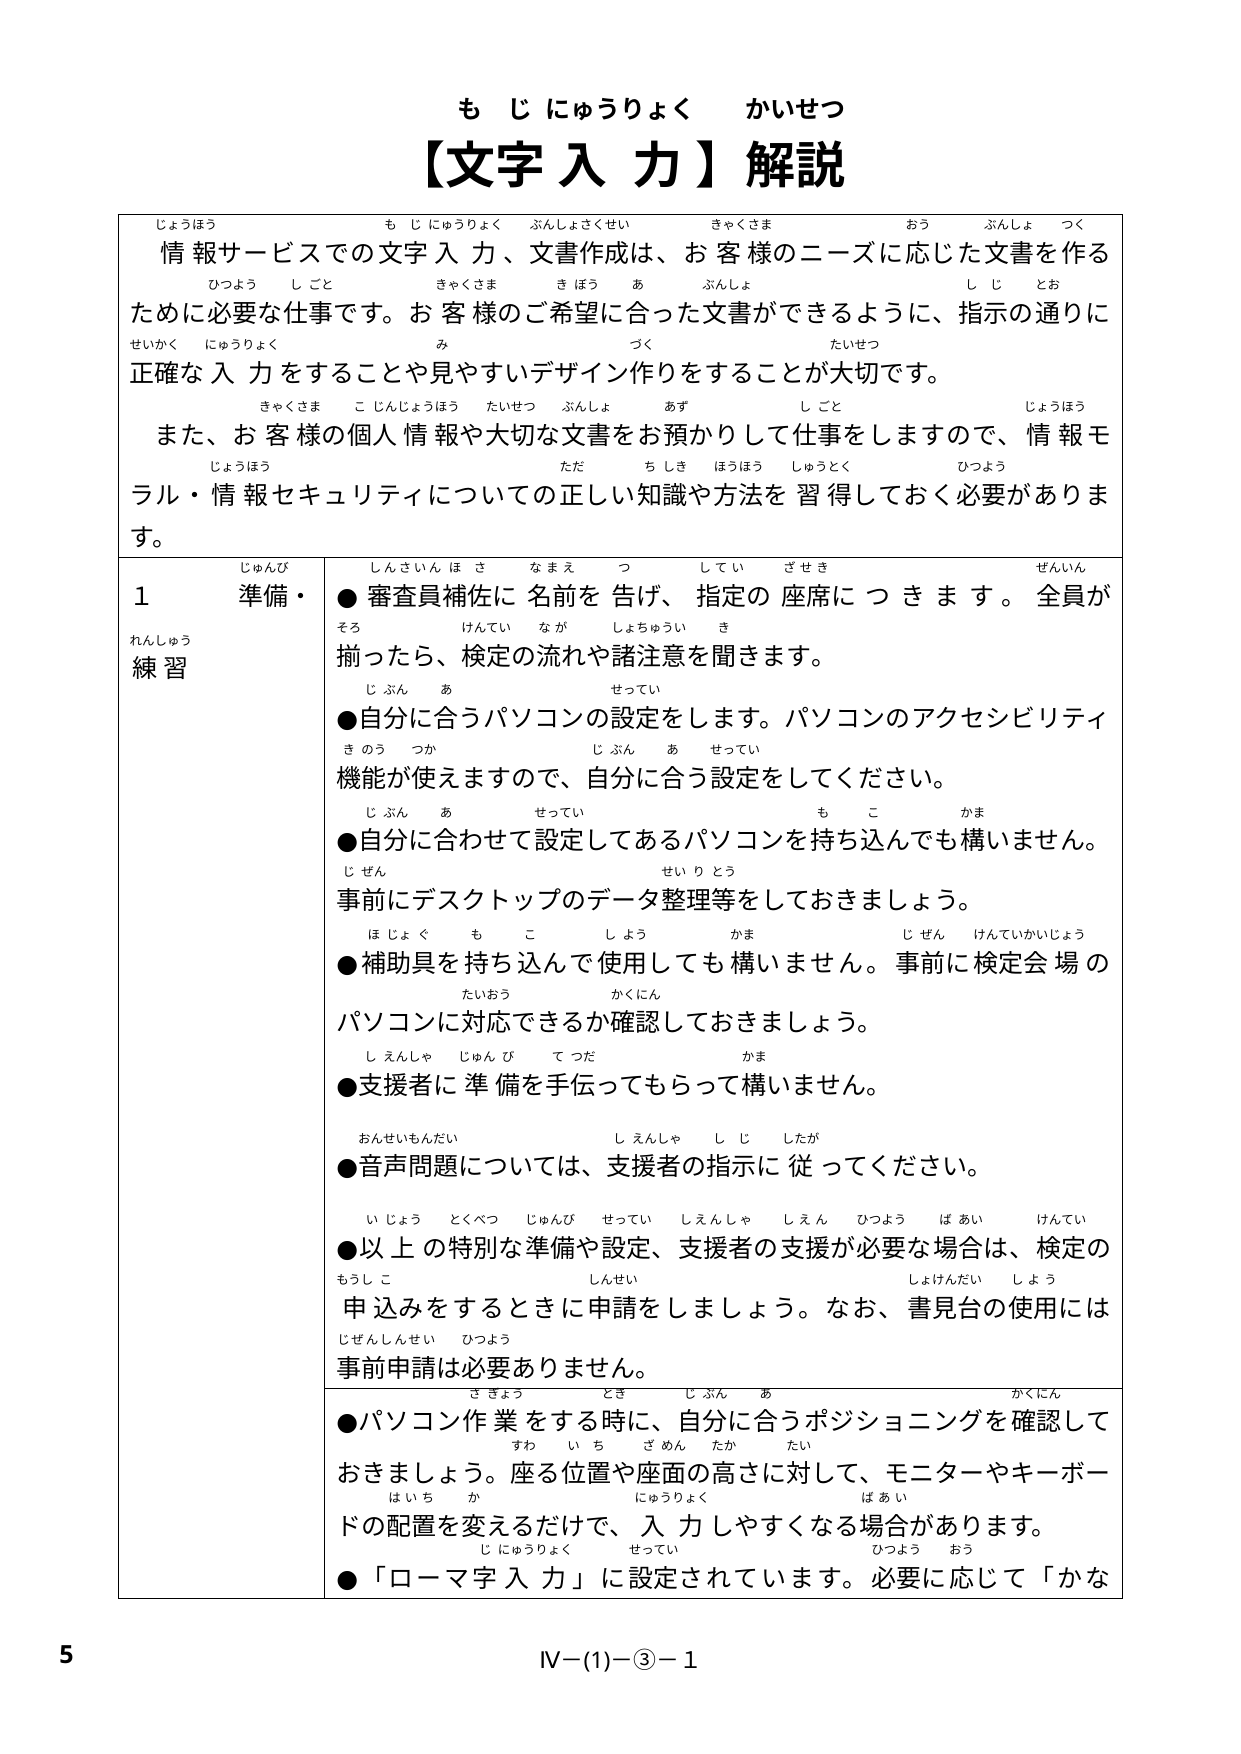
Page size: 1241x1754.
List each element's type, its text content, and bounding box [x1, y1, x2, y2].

table_cell １ ・ [119, 558, 324, 1597]
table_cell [325, 1389, 1122, 1597]
text 【】 [118, 73, 1122, 214]
table_cell ●にを、のにつきます。が、のやを。 ●にうパソコンのをします。パソコンのアクセシビリティがえますので、にうをしてください。 ●にわせてしてあるパソコンをちんでもいません。にデスクトップのデータをしておきましょう。 ●をちんでしてもいません。にの パソコンにできるかしておきましょう。 ●にをってもらっていません。 ●については、のにってください。 ●のなや、のがなは、のみをするときにをしましょう。なお、のにははありません。 [325, 558, 1122, 1388]
table_header サービスでの、は、おのニーズにじたをる ためになです。おのごにったができるように、のりに なをすることややすいデザインりをすることがです。 また、おのやなをおかりしてをしますので、モラル・セキュリティについてのしいやをしておくがあります。 [119, 215, 1122, 557]
